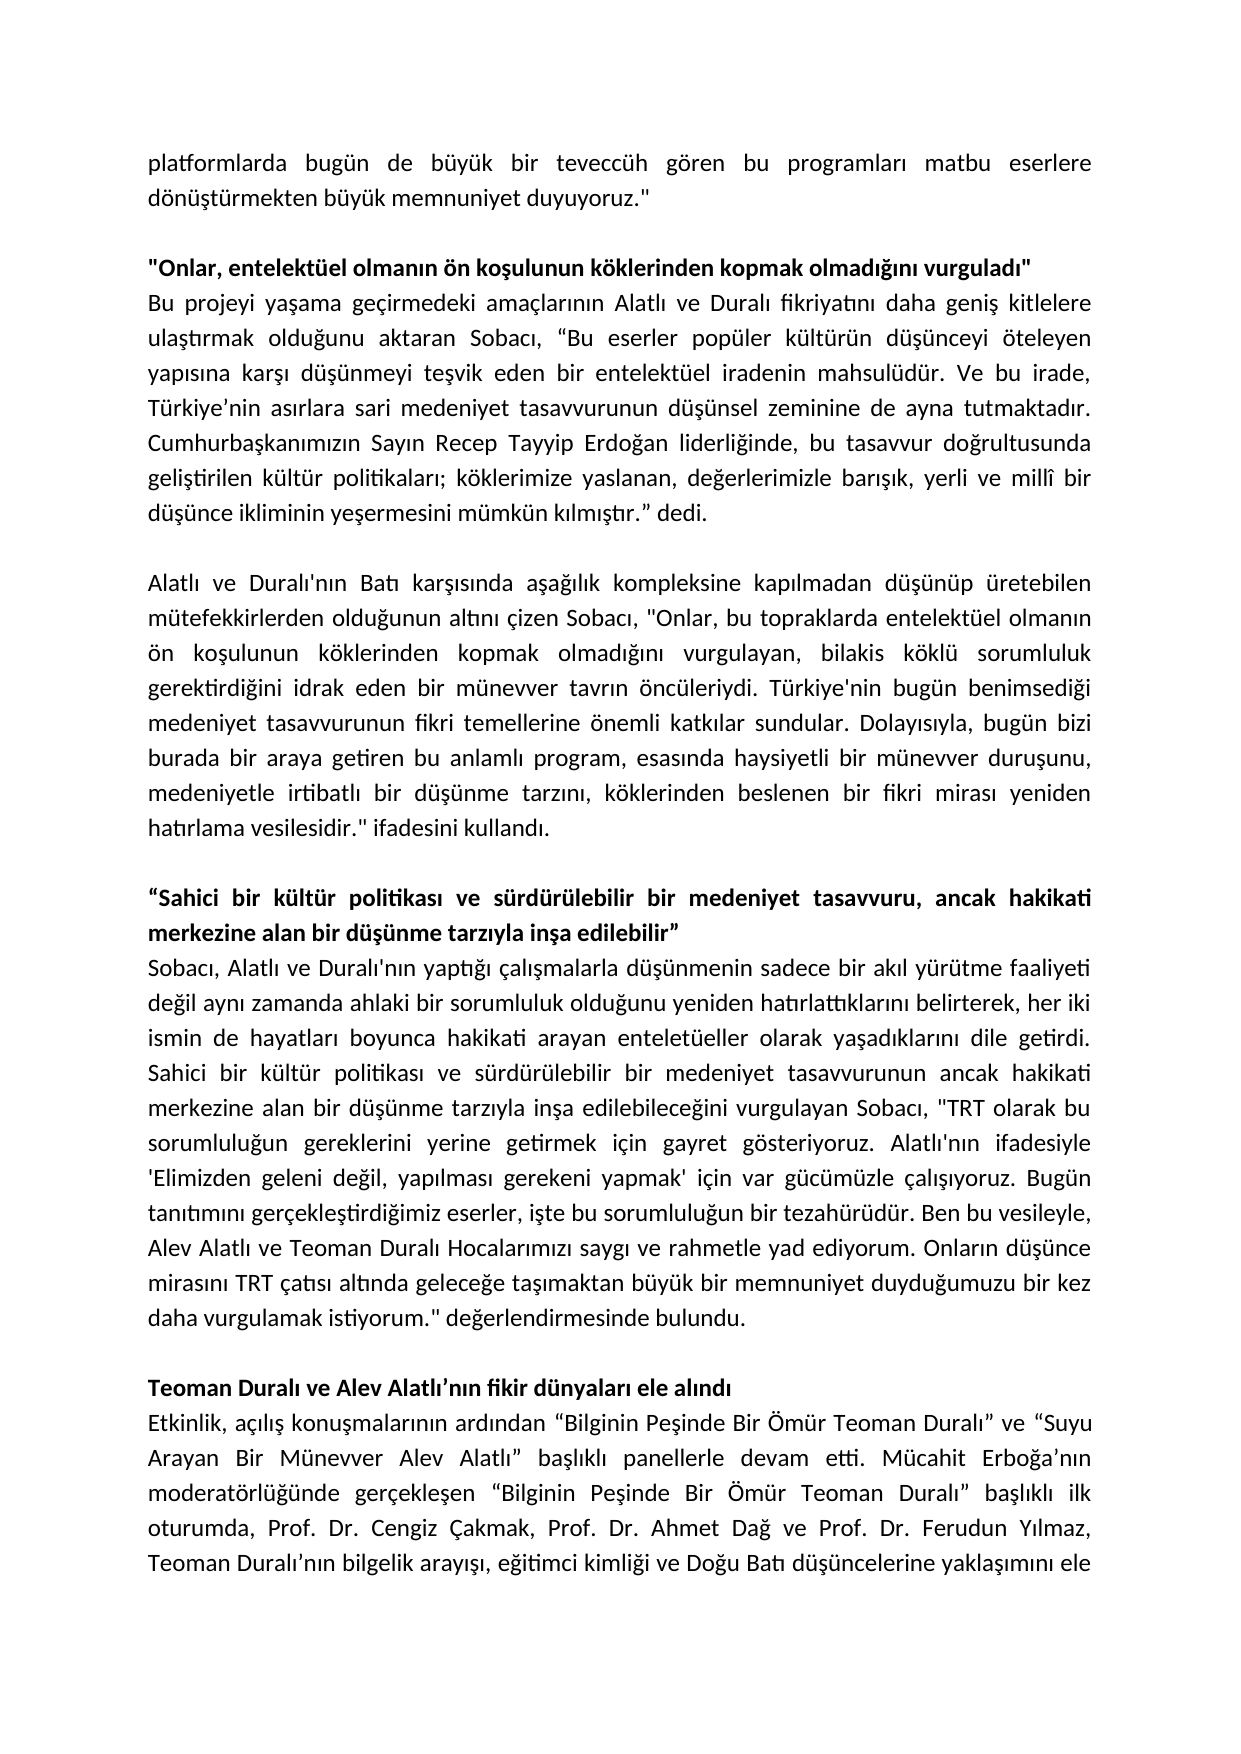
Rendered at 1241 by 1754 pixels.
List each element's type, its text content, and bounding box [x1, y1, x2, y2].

text Alatlı ve Duralı'nın Batı karşısında aşağılık kompleksine kapılmadan düşünüp üretebilen mütefekkirlerden olduğunun altını çizen Sobacı, "Onlar, bu topraklarda entelektüel olmanın ön koşulunun köklerinden kopmak olmadığını vurgulayan, bilakis köklü sorumluluk gerektirdiğini idrak eden bir münevver tavrın öncüleriydi. Türkiye'nin bugün benimsediği medeniyet tasavvurunun fikri temellerine önemli katkılar sundular. Dolayısıyla, bugün bizi burada bir araya getiren bu anlamlı program, esasında haysiyetli bir münevver duruşunu, medeniyetle irtibatlı bir düşünme tarzını, köklerinden beslenen bir fikri mirası yeniden hatırlama vesilesidir." ifadesini kullandı. [148, 568, 1093, 843]
text Teoman Duralı ve Alev Alatlı’nın fikir dünyaları ele alındı [148, 1373, 1093, 1403]
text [148, 1408, 1093, 1578]
text Bu projeyi yaşama geçirmedeki amaçlarının Alatlı ve Duralı fikriyatını daha geniş kitlelere ulaştırmak olduğunu aktaran Sobacı, “Bu eserler popüler kültürün düşünceyi öteleyen yapısına karşı düşünmeyi teşvik eden bir entelektüel iradenin mahsulüdür. Ve bu irade, Türkiye’nin asırlara sari medeniyet tasavvurunun düşünsel zeminine de ayna tutmaktadır. Cumhurbaşkanımızın Sayın Recep Tayyip Erdoğan liderliğinde, bu tasavvur doğrultusunda geliştirilen kültür politikaları; köklerimize yaslanan, değerlerimizle barışık, yerli ve millî bir düşünce ikliminin yeşermesini mümkün kılmıştır.” dedi. [148, 288, 1093, 528]
text "Onlar, entelektüel olmanın ön koşulunun köklerinden kopmak olmadığını vurguladı" [148, 253, 1093, 283]
text Sobacı, Alatlı ve Duralı'nın yaptığı çalışmalarla düşünmenin sadece bir akıl yürütme faaliyeti değil aynı zamanda ahlaki bir sorumluluk olduğunu yeniden hatırlattıklarını belirterek, her iki ismin de hayatları boyunca hakikati arayan enteletüeller olarak yaşadıklarını dile getirdi. Sahici bir kültür politikası ve sürdürülebilir bir medeniyet tasavvurunun ancak hakikati merkezine alan bir düşünme tarzıyla inşa edilebileceğini vurgulayan Sobacı, "TRT olarak bu sorumluluğun gereklerini yerine getirmek için gayret gösteriyoruz. Alatlı'nın ifadesiyle 'Elimizden geleni değil, yapılması gerekeni yapmak' için var gücümüzle çalışıyoruz. Bugün tanıtımını gerçekleştirdiğimiz eserler, işte bu sorumluluğun bir tezahürüdür. Ben bu vesileyle, Alev Alatlı ve Teoman Duralı Hocalarımızı saygı ve rahmetle yad ediyorum. Onların düşünce mirasını TRT çatısı altında geleceğe taşımaktan büyük bir memnuniyet duyduğumuzu bir kez daha vurgulamak istiyorum." değerlendirmesinde bulundu. [148, 953, 1093, 1333]
text “Sahici bir kültür politikası ve sürdürülebilir bir medeniyet tasavvuru, ancak hakikati merkezine alan bir düşünme tarzıyla inşa edilebilir” [148, 883, 1093, 948]
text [148, 148, 1093, 213]
